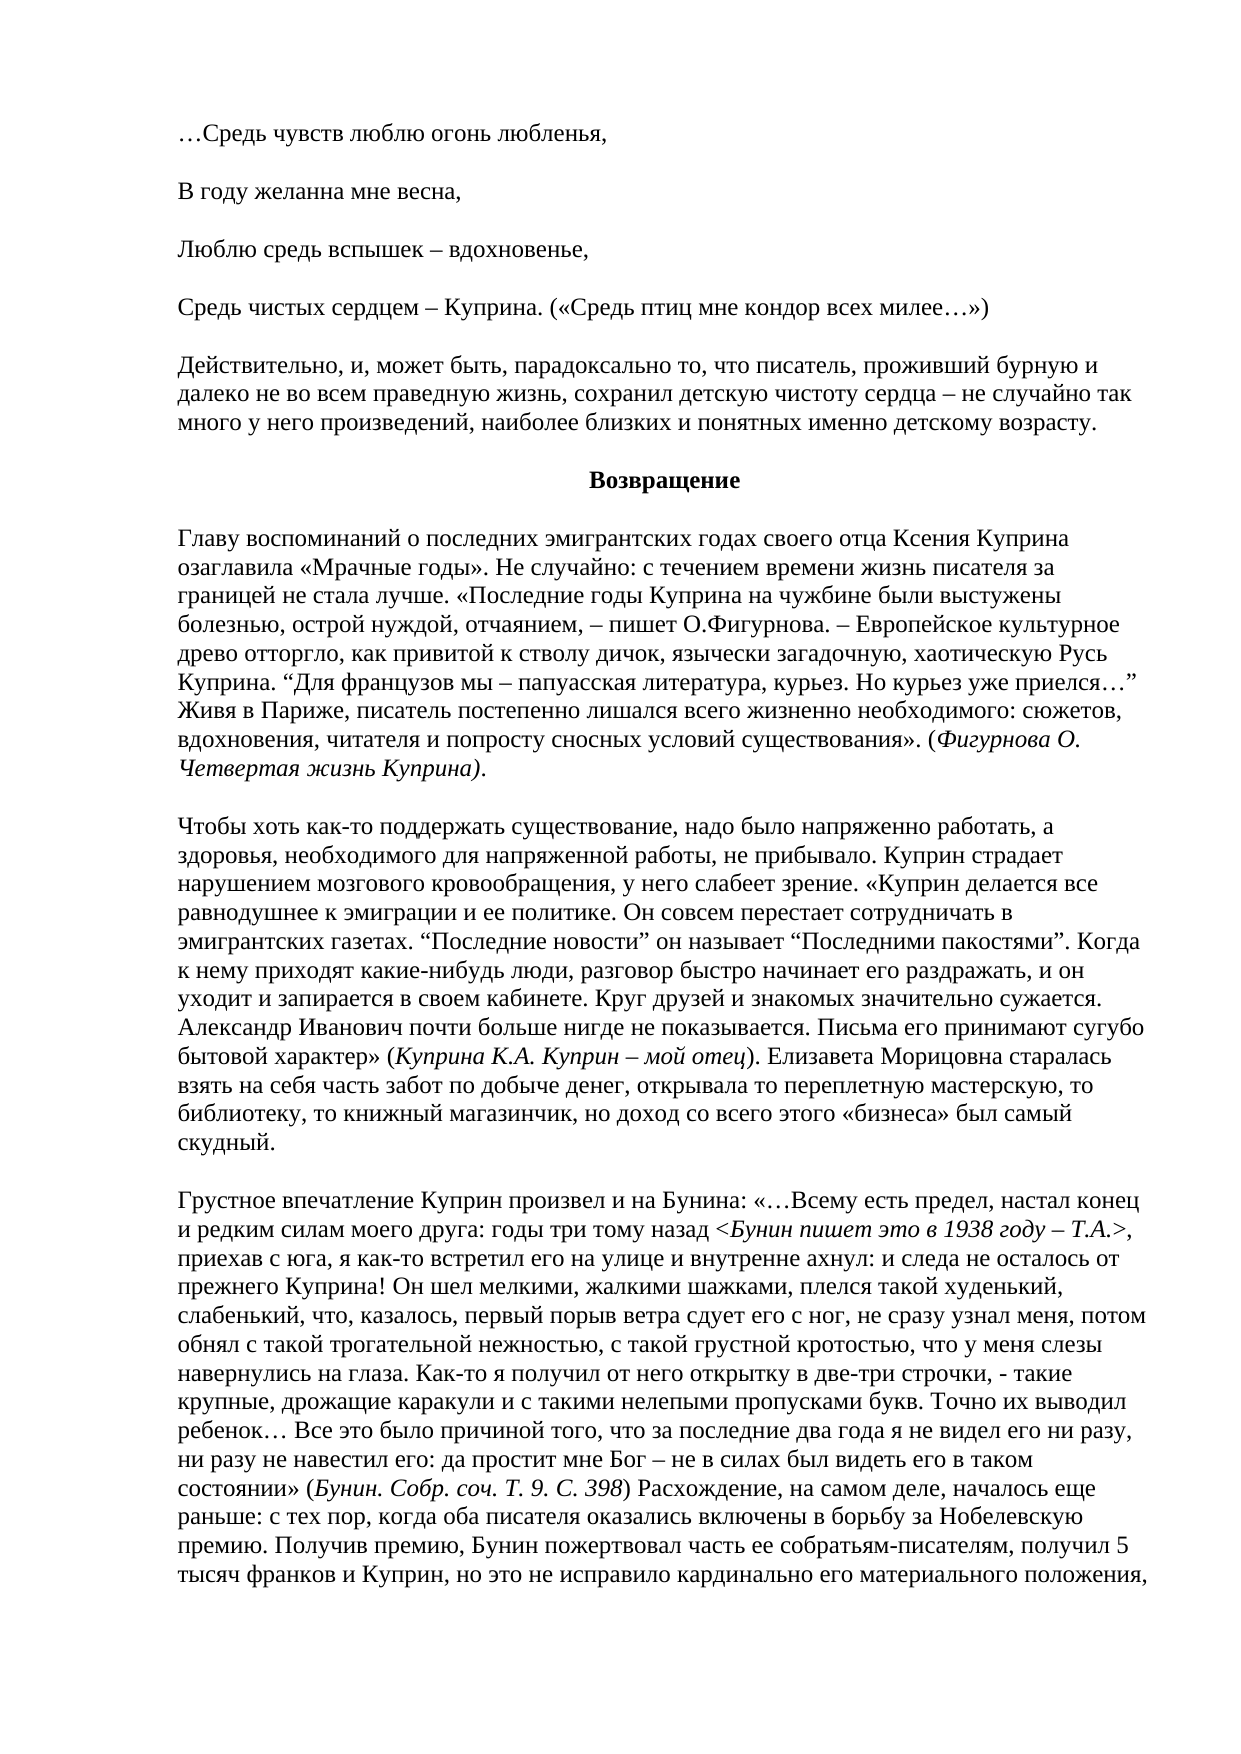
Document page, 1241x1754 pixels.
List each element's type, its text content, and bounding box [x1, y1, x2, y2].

text Люблю средь вспышек – вдохновенье, [177, 234, 1152, 263]
text Действительно, и, может быть, парадоксально то, что писатель, проживший бурную и далеко не во всем праведную жизнь, сохранил детскую чистоту сердца – не случайно так много у него произведений, наиболее близких и понятных именно детскому возрасту. [177, 350, 1152, 436]
text …Средь чувств люблю огонь любленья, [177, 118, 1152, 147]
text Средь чистых сердцем – Куприна. («Средь птиц мне кондор всех милее…») [177, 292, 1152, 321]
text Возвращение [177, 465, 1152, 494]
text Чтобы хоть как-то поддержать существование, надо было напряженно работать, а здоровья, необходимого для напряженной работы, не прибывало. Куприн страдает нарушением мозгового кровообращения, у него слабеет зрение. «Куприн делается все равнодушнее к эмиграции и ее политике. Он совсем перестает сотрудничать в эмигрантских газетах. “Последние новости” он называет “Последними пакостями”. Когда к нему приходят какие-нибудь люди, разговор быстро начинает его раздражать, и он уходит и запирается в своем кабинете. Круг друзей и знакомых значительно сужается. Александр Иванович почти больше нигде не показывается. Письма его принимают сугубо бытовой характер» (Куприна К.А. Куприн – мой отец). Елизавета Морицовна старалась взять на себя часть забот по добыче денег, открывала то переплетную мастерскую, то библиотеку, то книжный магазинчик, но доход со всего этого «бизнеса» был самый скудный. [177, 811, 1152, 1156]
text Главу воспоминаний о последних эмигрантских годах своего отца Ксения Куприна озаглавила «Мрачные годы». Не случайно: с течением времени жизнь писателя за границей не стала лучше. «Последние годы Куприна на чужбине были выстужены болезнью, острой нуждой, отчаянием, – пишет О.Фигурнова. – Европейское культурное древо отторгло, как привитой к стволу дичок, язычески загадочную, хаотическую Русь Куприна. “Для французов мы – папуасская литература, курьез. Но курьез уже приелся…” Живя в Париже, писатель постепенно лишался всего жизненно необходимого: сюжетов, вдохновения, читателя и попросту сносных условий существования». (Фигурнова О. Четвертая жизнь Куприна). [177, 523, 1152, 782]
text В году желанна мне весна, [177, 176, 1152, 205]
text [177, 1185, 1152, 1588]
